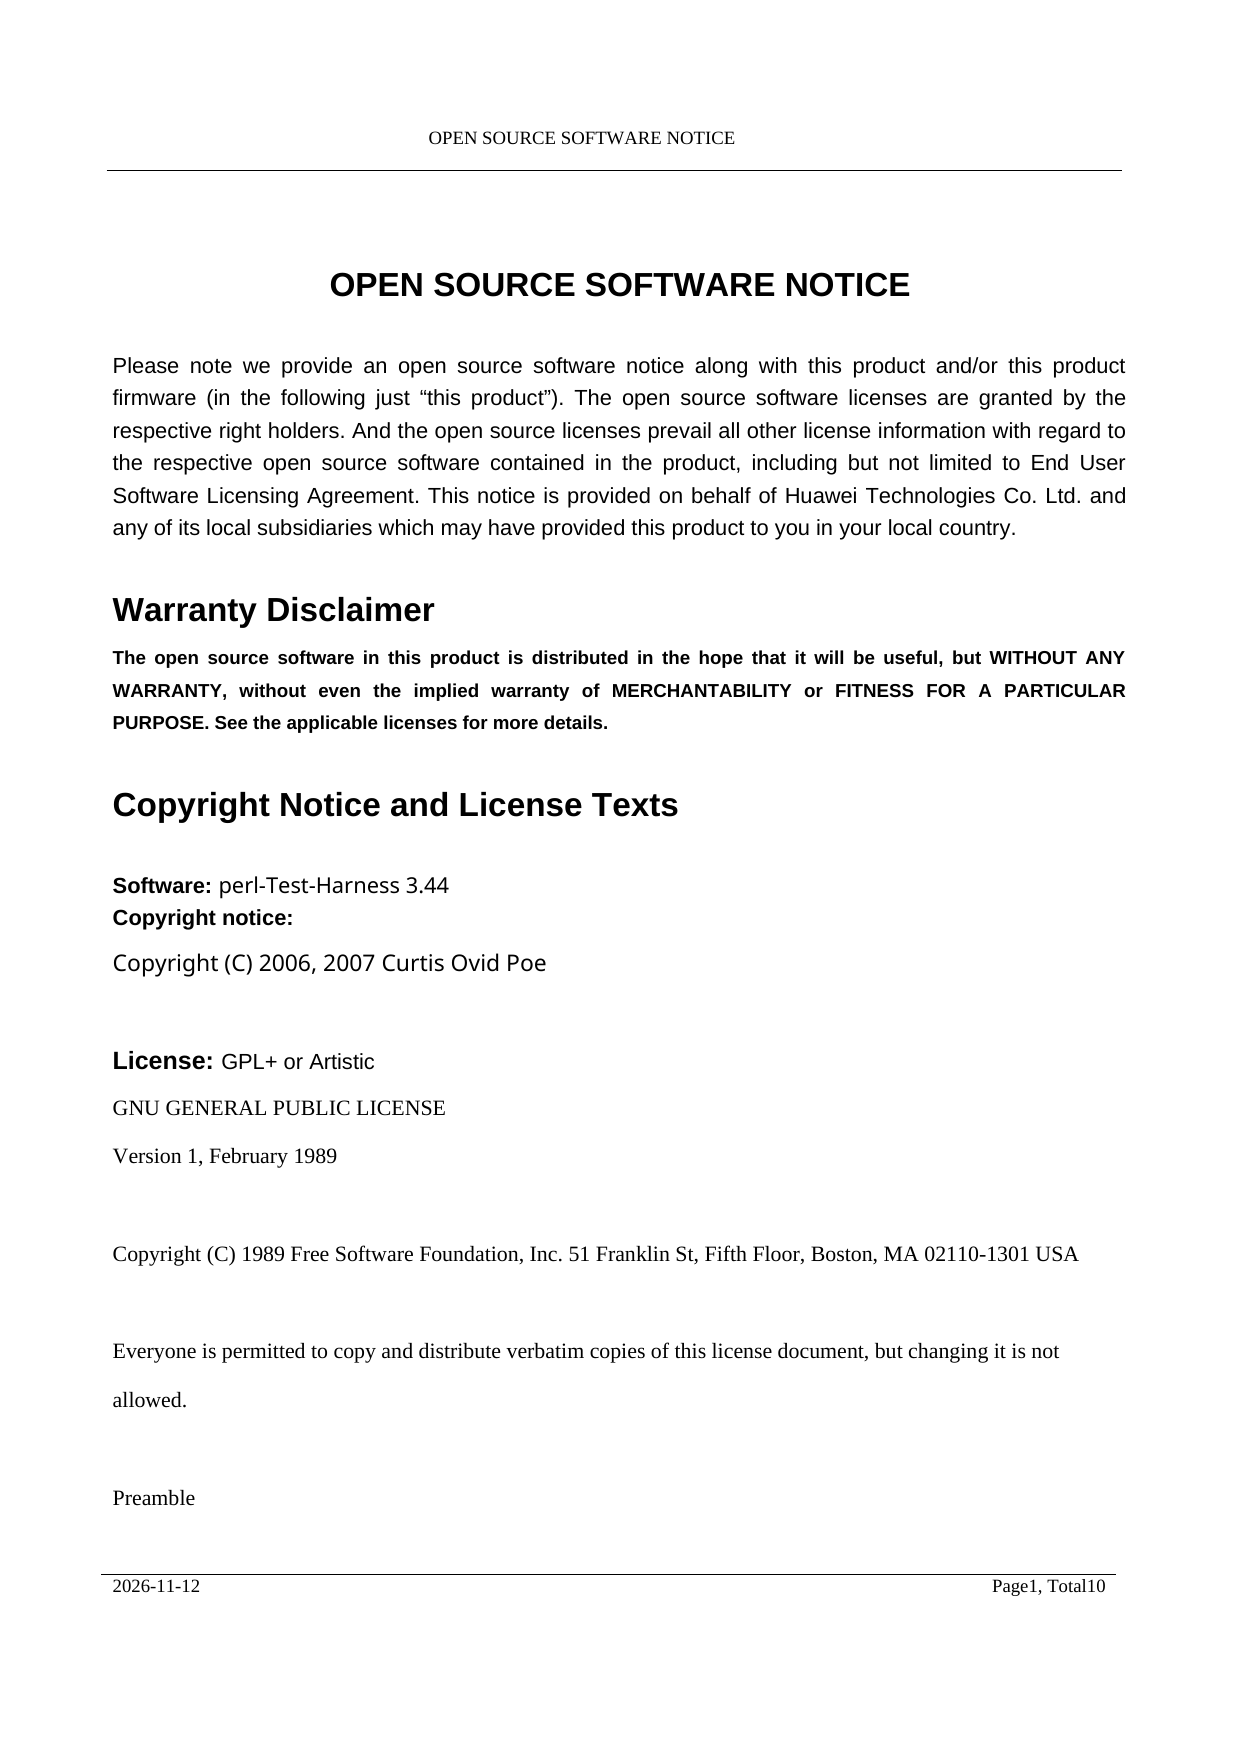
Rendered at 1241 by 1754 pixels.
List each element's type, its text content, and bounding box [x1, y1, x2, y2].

text The open source software in this product is distributed in the hope that it will be useful, but WITHOUT ANY WARRANTY, without even the implied warranty of MERCHANTABILITY or FITNESS FOR A PARTICULAR PURPOSE. See the applicable licenses for more details. [112, 641, 1128, 739]
text OPEN SOURCE SOFTWARE NOTICE [112, 251, 1128, 316]
text Software: perl-Test-Harness 3.44 [112, 869, 1128, 901]
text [112, 1091, 1128, 1513]
text License: GPL+ or Artistic [112, 1044, 1128, 1077]
text Copyright notice: [112, 901, 1128, 934]
text Warranty Disclaimer [112, 576, 1128, 641]
text Copyright Notice and License Texts [112, 771, 1128, 836]
text Copyright (C) 2006, 2007 Curtis Ovid Poe [112, 947, 1128, 1028]
text Please note we provide an open source software notice along with this product and/or this product firmware (in the following just “this product”). The open source software licenses are granted by the respective right holders. And the open source licenses prevail all other license information with regard to the respective open source software contained in the product, including but not limited to End User Software Licensing Agreement. This notice is provided on behalf of Huawei Technologies Co. Ltd. and any of its local subsidiaries which may have provided this product to you in your local country. [112, 349, 1128, 544]
